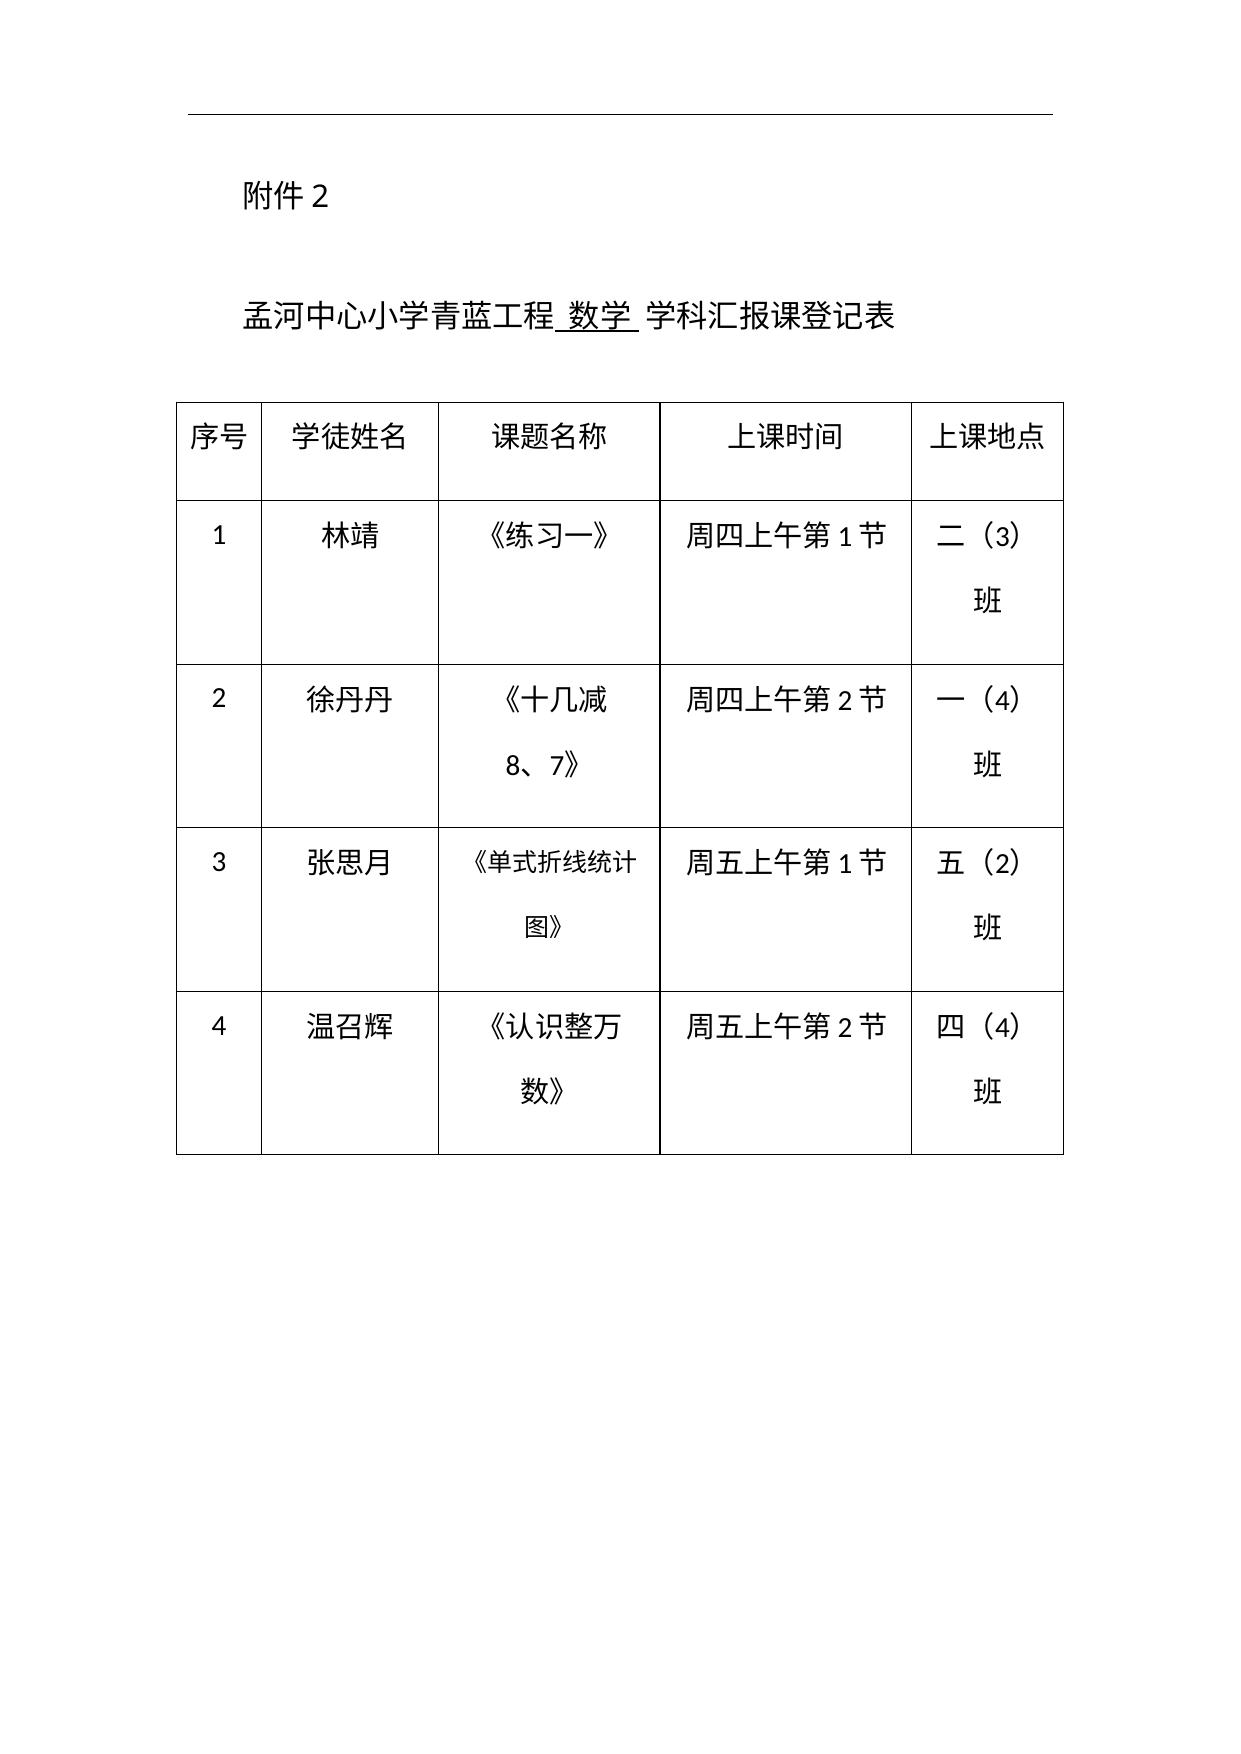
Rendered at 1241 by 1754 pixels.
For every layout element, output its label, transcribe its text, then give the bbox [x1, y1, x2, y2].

table_cell 二（3）班 [912, 501, 1063, 664]
table_cell 周四上午第2节 [661, 665, 911, 827]
text 附件2 [187, 161, 1053, 226]
table_cell 1 [177, 501, 261, 664]
table_header 学徒姓名 [262, 403, 438, 500]
table_cell 徐丹丹 [262, 665, 438, 827]
table_cell 《认识整万数》 [439, 992, 659, 1154]
table_header 上课地点 [912, 403, 1063, 500]
table_cell 温召辉 [262, 992, 438, 1154]
table_cell 《单式折线统计图》 [439, 828, 659, 991]
text 孟河中心小学青蓝工程 数学 学科汇报课登记表 [187, 282, 1053, 347]
table_header 课题名称 [439, 403, 659, 500]
table_cell 《练习一》 [439, 501, 659, 664]
table_cell 一（4）班 [912, 665, 1063, 827]
table_cell 周五上午第2节 [661, 992, 911, 1154]
table_header 上课时间 [661, 403, 911, 500]
table_cell 4 [177, 992, 261, 1154]
table_cell 张思月 [262, 828, 438, 991]
table_cell 2 [177, 665, 261, 827]
table_header 序号 [177, 403, 261, 500]
table_cell 3 [177, 828, 261, 991]
table_cell 林靖 [262, 501, 438, 664]
table_cell 五（2）班 [912, 828, 1063, 991]
table_cell 四（4）班 [912, 992, 1063, 1154]
table_cell 周四上午第1节 [661, 501, 911, 664]
table_cell 《十几减8、7》 [439, 665, 659, 827]
table_cell 周五上午第1节 [661, 828, 911, 991]
